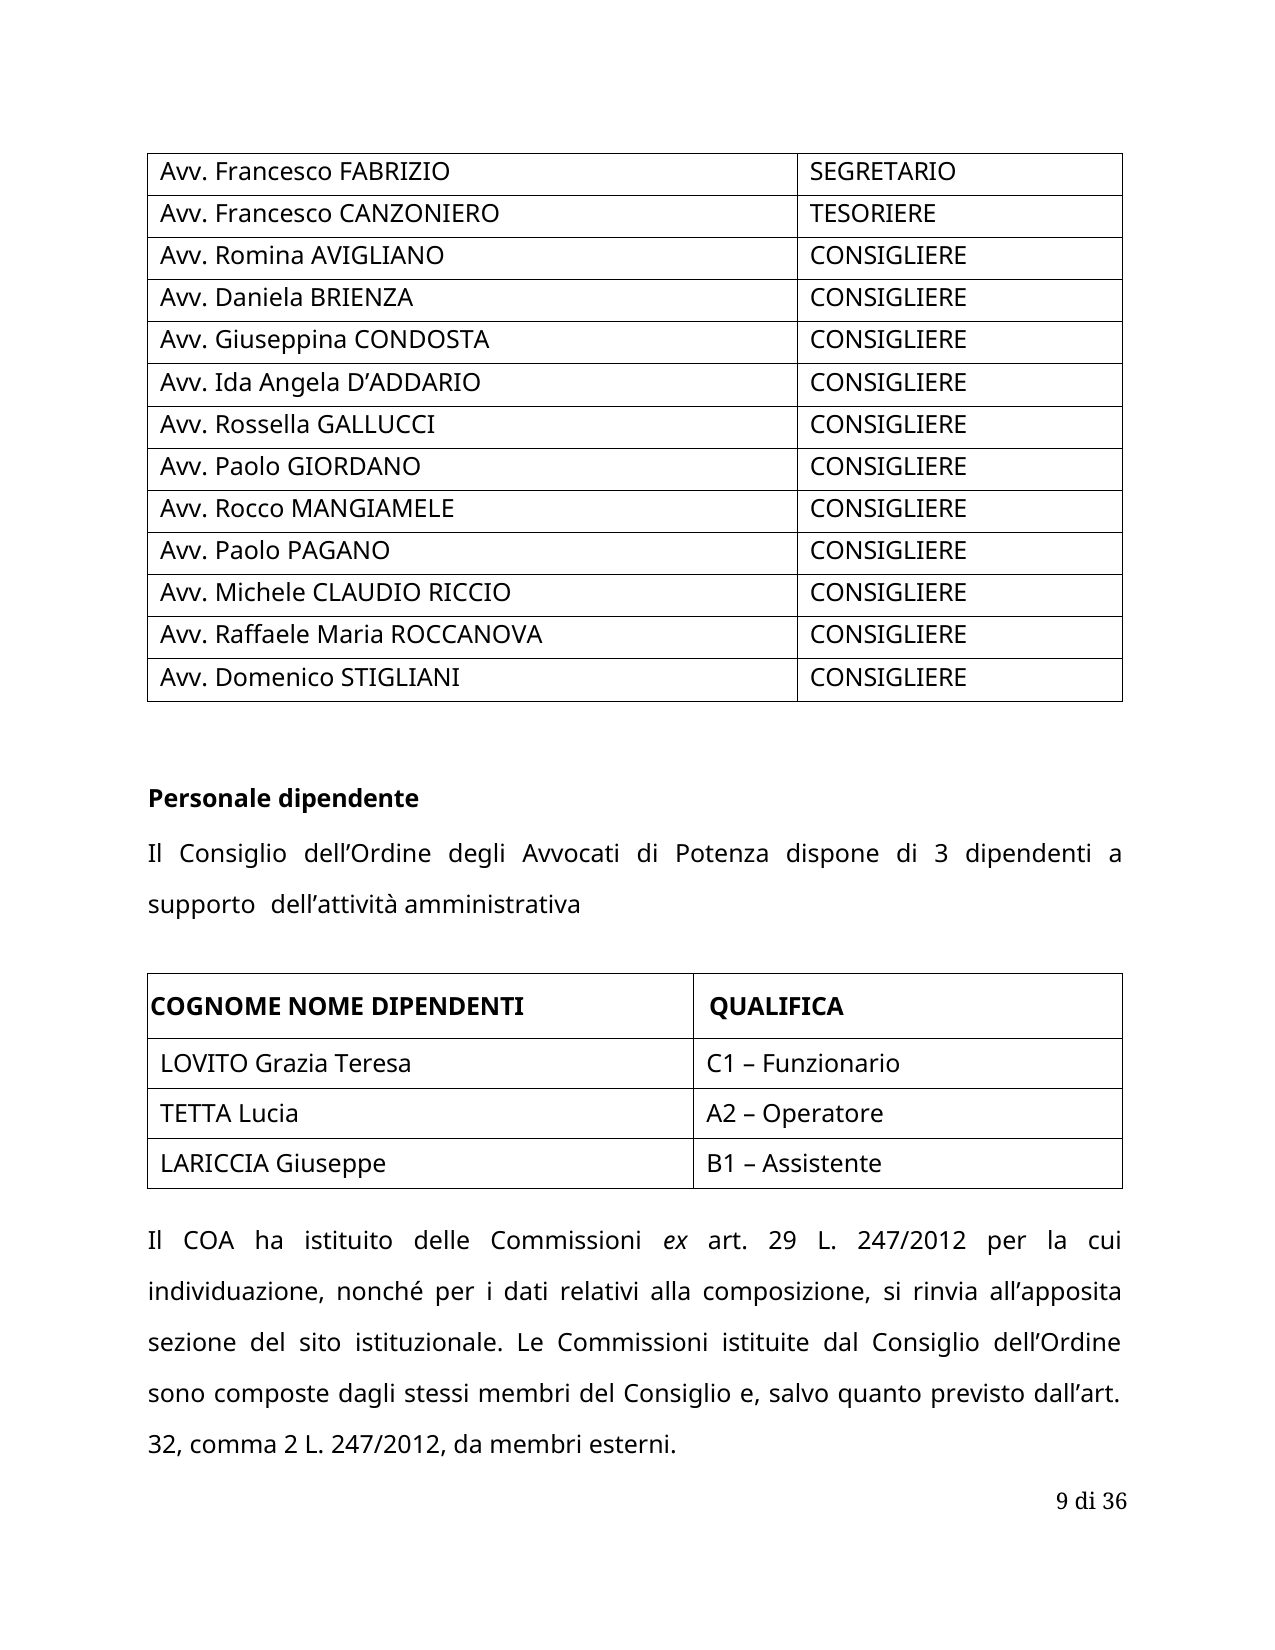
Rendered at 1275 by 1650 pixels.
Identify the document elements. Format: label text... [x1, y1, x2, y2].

table_cell CONSIGLIERE [798, 491, 1122, 532]
table_cell Avv. Francesco FABRIZIO [148, 154, 797, 194]
table_cell Avv. Raffaele Maria ROCCANOVA [148, 617, 797, 658]
text Il Consiglio dell’Ordine degli Avvocati di Potenza dispone di 3 dipendenti a supporto dell’attività amministrativa [148, 835, 1122, 921]
table_cell CONSIGLIERE [798, 364, 1122, 406]
table_cell LOVITO Grazia Teresa [148, 1039, 693, 1088]
table_cell Avv. Rossella GALLUCCI [148, 407, 797, 447]
table_cell CONSIGLIERE [798, 659, 1122, 701]
table_header COGNOME NOME DIPENDENTI [148, 974, 693, 1038]
table_cell CONSIGLIERE [798, 449, 1122, 489]
table_cell Avv. Romina AVIGLIANO [148, 238, 797, 279]
table_cell Avv. Domenico STIGLIANI [148, 659, 797, 701]
table_cell CONSIGLIERE [798, 238, 1122, 279]
table_cell CONSIGLIERE [798, 575, 1122, 616]
table_cell TETTA Lucia [148, 1089, 693, 1137]
table_header QUALIFICA [694, 974, 1122, 1038]
table_cell Avv. Rocco MANGIAMELE [148, 491, 797, 532]
table_cell Avv. Ida Angela D’ADDARIO [148, 364, 797, 406]
table_cell CONSIGLIERE [798, 407, 1122, 447]
subtitle Personale dipendente [148, 780, 1122, 814]
table_cell CONSIGLIERE [798, 322, 1122, 363]
table_cell LARICCIA Giuseppe [148, 1139, 693, 1187]
table_cell CONSIGLIERE [798, 280, 1122, 321]
table_cell B1 – Assistente [694, 1139, 1122, 1187]
table_cell SEGRETARIO [798, 154, 1122, 194]
table_cell Avv. Giuseppina CONDOSTA [148, 322, 797, 363]
table_cell TESORIERE [798, 196, 1122, 237]
table_cell A2 – Operatore [694, 1089, 1122, 1137]
table_cell CONSIGLIERE [798, 617, 1122, 658]
table_cell Avv. Paolo PAGANO [148, 533, 797, 574]
text Il COA ha istituito delle Commissioni ex art. 29 L. 247/2012 per la cui individuazione, nonché per i dati relativi alla composizione, si rinvia all’apposita sezione del sito istituzionale. Le Commissioni istituite dal Consiglio dell’Ordine sono composte dagli stessi membri del Consiglio e, salvo quanto previsto dall’art. 32, comma 2 L. 247/2012, da membri esterni. [148, 1222, 1122, 1461]
table_cell Avv. Michele CLAUDIO RICCIO [148, 575, 797, 616]
table_cell Avv. Francesco CANZONIERO [148, 196, 797, 237]
table_cell Avv. Paolo GIORDANO [148, 449, 797, 489]
table_cell C1 – Funzionario [694, 1039, 1122, 1088]
table_cell Avv. Daniela BRIENZA [148, 280, 797, 321]
table_cell CONSIGLIERE [798, 533, 1122, 574]
